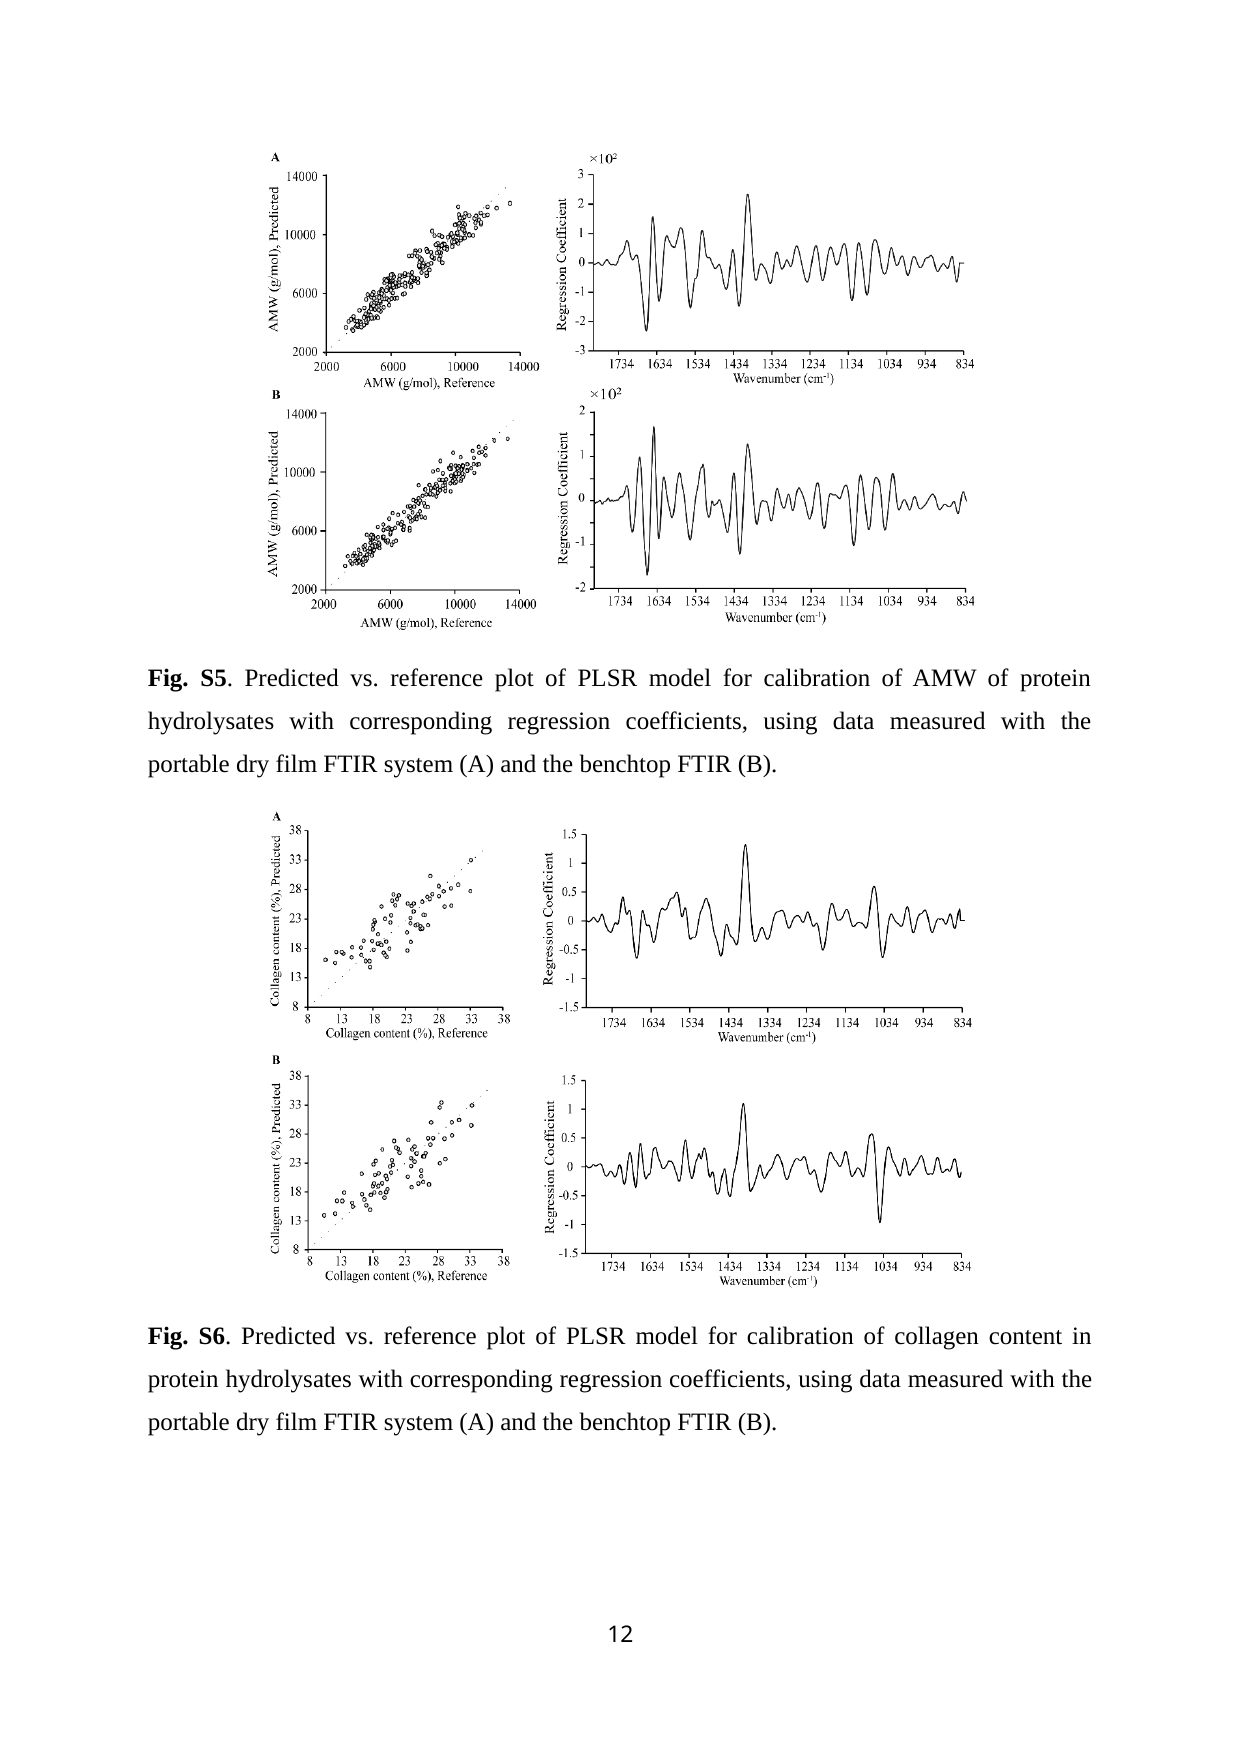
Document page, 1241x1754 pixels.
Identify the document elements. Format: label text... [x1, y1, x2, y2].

picture [266, 147, 975, 631]
text Fig. S6. Predicted vs. reference plot of PLSR model for calibration of collagen content in protein hydrolysates with corresponding regression coefficients, using data measured with the portable dry film FTIR system (A) and the benchtop FTIR (B). [148, 1321, 1093, 1436]
picture [268, 809, 972, 1289]
text Fig. S5. Predicted vs. reference plot of PLSR model for calibration of AMW of protein hydrolysates with corresponding regression coefficients, using data measured with the portable dry film FTIR system (A) and the benchtop FTIR (B). [148, 663, 1093, 778]
